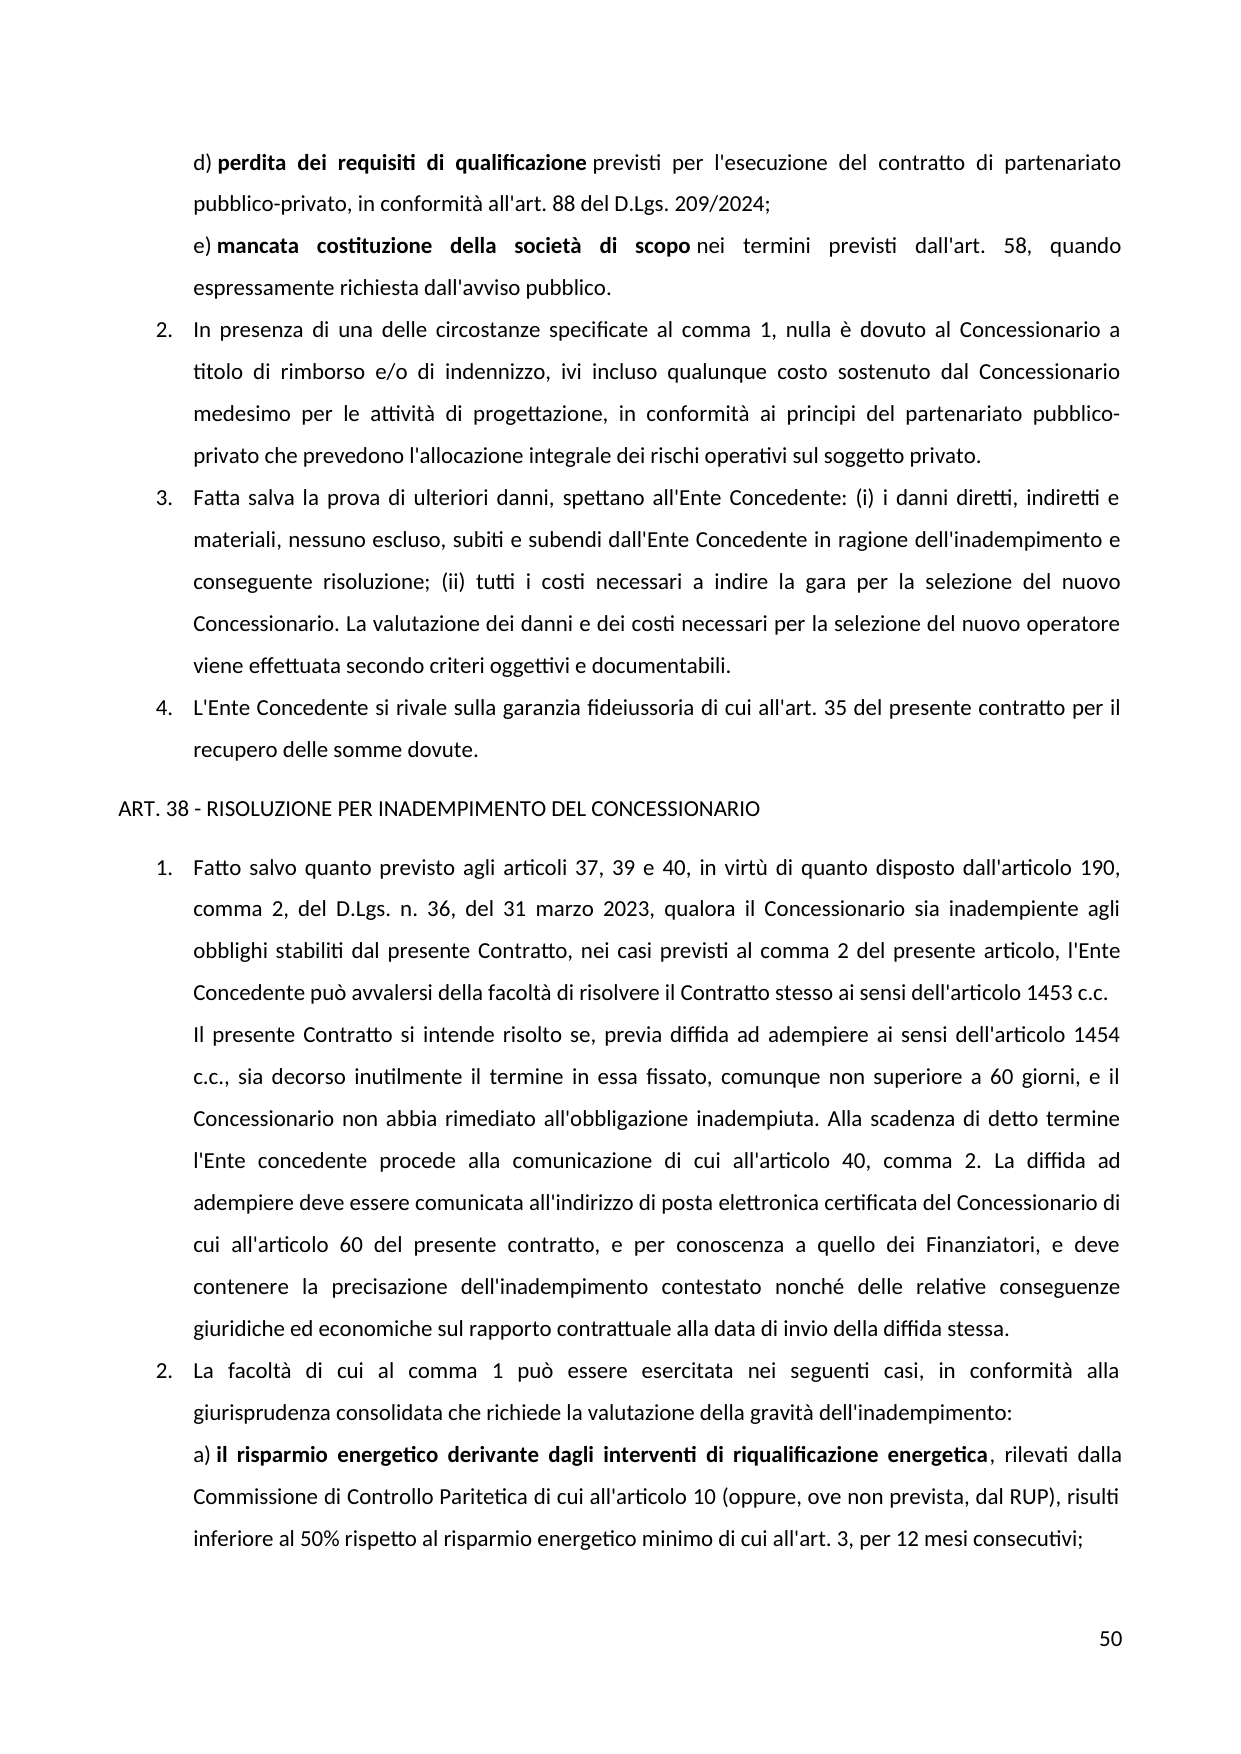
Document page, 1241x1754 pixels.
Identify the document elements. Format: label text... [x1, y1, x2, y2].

list d) perdita dei requisiti di qualificazione previsti per l'esecuzione del contratto di partenariato pubblico-privato, in conformità all'art. 88 del D.Lgs. 209/2024; [193, 148, 1122, 218]
list Fatta salva la prova di ulteriori danni, spettano all'Ente Concedente: (i) i danni diretti, indiretti e materiali, nessuno escluso, subiti e subendi dall'Ente Concedente in ragione dell'inadempimento e conseguente risoluzione; (ii) tutti i costi necessari a indire la gara per la selezione del nuovo Concessionario. La valutazione dei danni e dei costi necessari per la selezione del nuovo operatore viene effettuata secondo criteri oggettivi e documentabili. [156, 483, 1122, 679]
list La facoltà di cui al comma 1 può essere esercitata nei seguenti casi, in conformità alla giurisprudenza consolidata che richiede la valutazione della gravità dell'inadempimento: [156, 1356, 1122, 1426]
list Il presente Contratto si intende risolto se, previa diffida ad adempiere ai sensi dell'articolo 1454 c.c., sia decorso inutilmente il termine in essa fissato, comunque non superiore a 60 giorni, e il Concessionario non abbia rimediato all'obbligazione inadempiuta. Alla scadenza di detto termine l'Ente concedente procede alla comunicazione di cui all'articolo 40, comma 2. La diffida ad adempiere deve essere comunicata all'indirizzo di posta elettronica certificata del Concessionario di cui all'articolo 60 del presente contratto, e per conoscenza a quello dei Finanziatori, e deve contenere la precisazione dell'inadempimento contestato nonché delle relative conseguenze giuridiche ed economiche sul rapporto contrattuale alla data di invio della diffida stessa. [193, 1021, 1122, 1342]
list In presenza di una delle circostanze specificate al comma 1, nulla è dovuto al Concessionario a titolo di rimborso e/o di indennizzo, ivi incluso qualunque costo sostenuto dal Concessionario medesimo per le attività di progettazione, in conformità ai principi del partenariato pubblico-privato che prevedono l'allocazione integrale dei rischi operativi sul soggetto privato. [156, 316, 1122, 469]
text ART. 38 - RISOLUZIONE PER INADEMPIMENTO DEL CONCESSIONARIO [118, 794, 1122, 822]
list a) il risparmio energetico derivante dagli interventi di riqualificazione energetica, rilevati dalla Commissione di Controllo Paritetica di cui all'articolo 10 (oppure, ove non prevista, dal RUP), risulti inferiore al 50% rispetto al risparmio energetico minimo di cui all'art. 3, per 12 mesi consecutivi; [193, 1440, 1122, 1552]
list e) mancata costituzione della società di scopo nei termini previsti dall'art. 58, quando espressamente richiesta dall'avviso pubblico. [193, 232, 1122, 302]
list L'Ente Concedente si rivale sulla garanzia fideiussoria di cui all'art. 35 del presente contratto per il recupero delle somme dovute. [156, 693, 1122, 763]
list Fatto salvo quanto previsto agli articoli 37, 39 e 40, in virtù di quanto disposto dall'articolo 190, comma 2, del D.Lgs. n. 36, del 31 marzo 2023, qualora il Concessionario sia inadempiente agli obblighi stabiliti dal presente Contratto, nei casi previsti al comma 2 del presente articolo, l'Ente Concedente può avvalersi della facoltà di risolvere il Contratto stesso ai sensi dell'articolo 1453 c.c. [156, 853, 1122, 1007]
